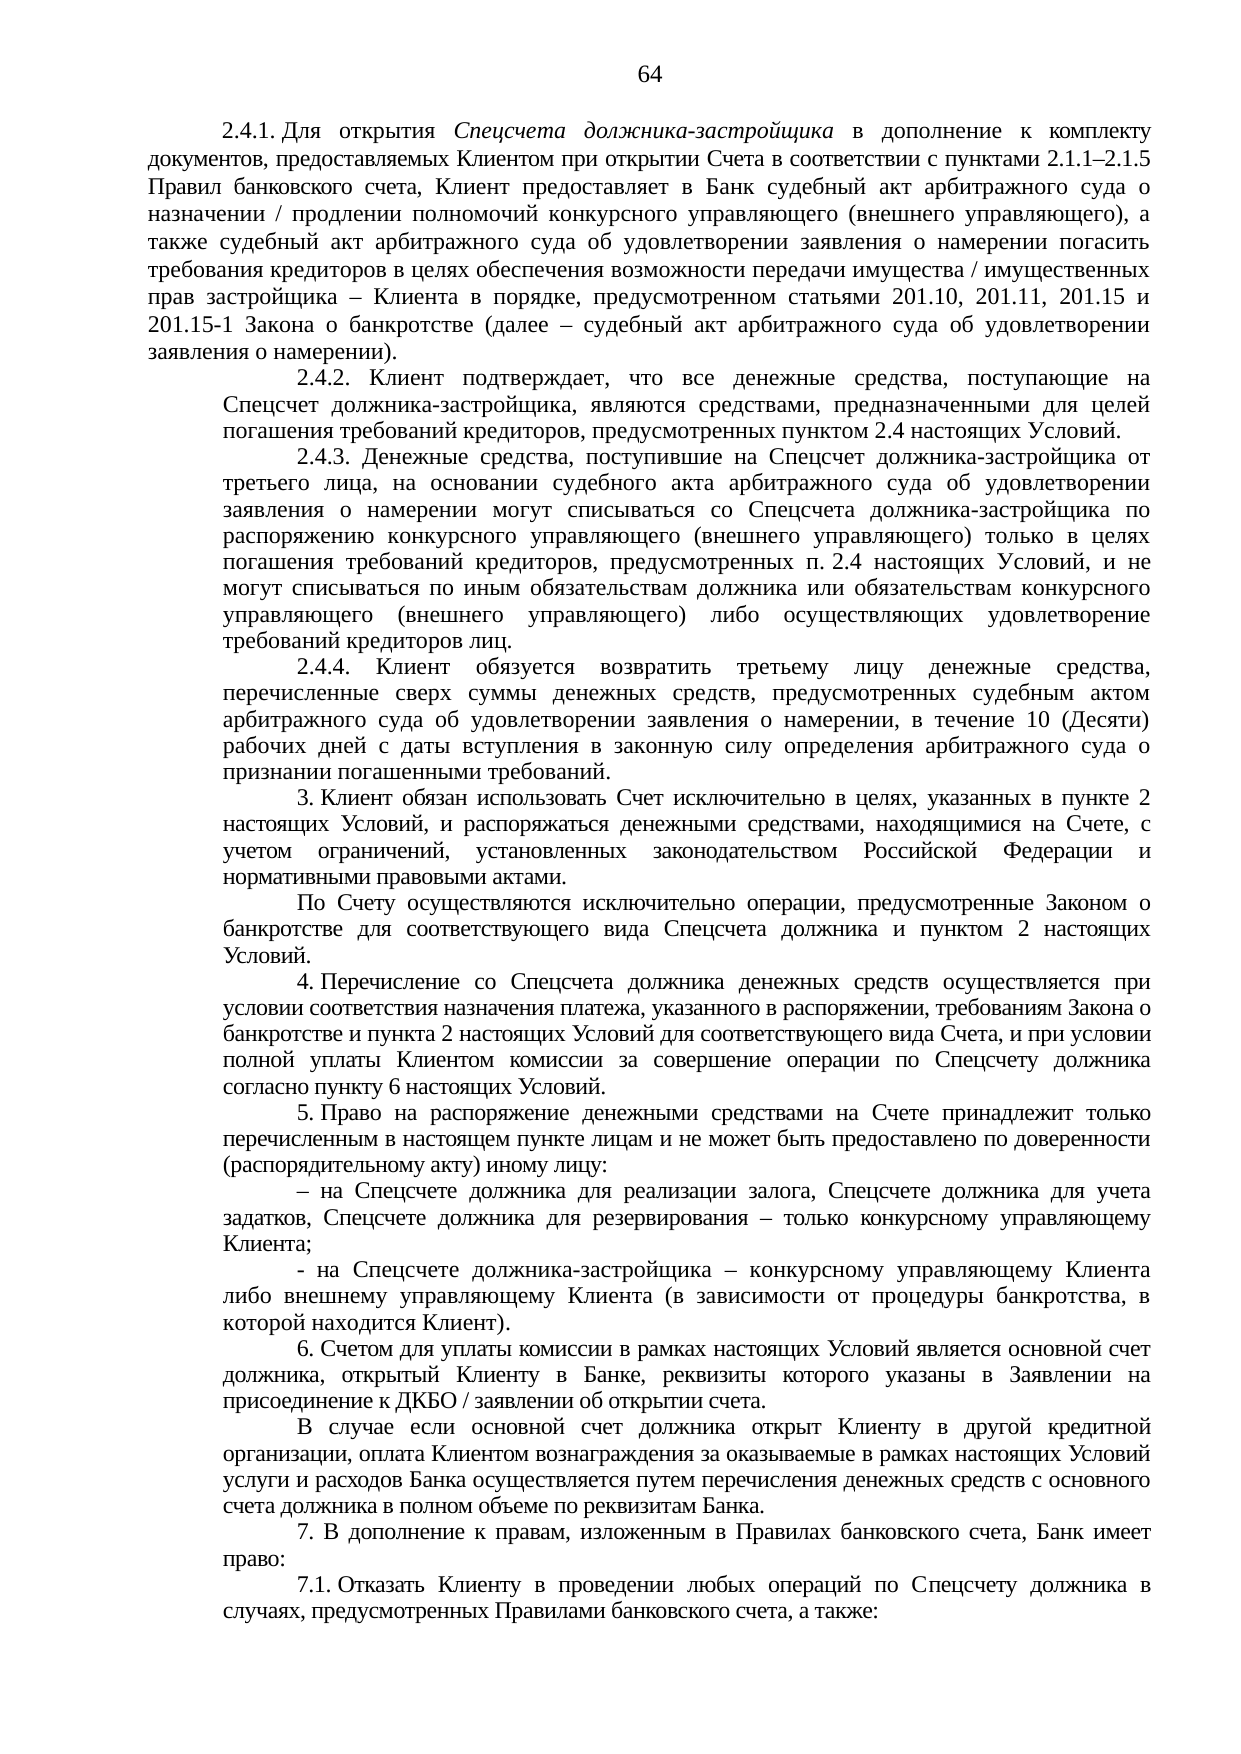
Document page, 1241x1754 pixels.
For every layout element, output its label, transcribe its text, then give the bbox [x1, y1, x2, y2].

text 3. Клиент обязан использовать Счет исключительно в целях, указанных в пункте 2 настоящих Условий, и распоряжаться денежными средствами, находящимися на Счете, с учетом ограничений, установленных законодательством Российской Федерации и нормативными правовыми актами. [223, 785, 1152, 889]
text - на Спецсчете должника-застройщика – конкурсному управляющему Клиента либо внешнему управляющему Клиента (в зависимости от процедуры банкротства, в которой находится Клиент). [223, 1257, 1152, 1335]
text 4. Перечисление со Спецсчета должника денежных средств осуществляется при условии соответствия назначения платежа, указанного в распоряжении, требованиям Закона о банкротстве и пункта 2 настоящих Условий для соответствующего вида Счета, и при условии полной уплаты Клиентом комиссии за совершение операции по Спецсчету должника согласно пункту 6 настоящих Условий. [223, 968, 1152, 1099]
text 2.4.3. Денежные средства, поступившие на Спецсчет должника-застройщика от третьего лица, на основании судебного акта арбитражного суда об удовлетворении заявления о намерении могут списываться со Спецсчета должника-застройщика по распоряжению конкурсного управляющего (внешнего управляющего) только в целях погашения требований кредиторов, предусмотренных п. 2.4 настоящих Условий, и не могут списываться по иным обязательствам должника или обязательствам конкурсного управляющего (внешнего управляющего) либо осуществляющих удовлетворение требований кредиторов лиц. [223, 444, 1152, 653]
text – на Спецсчете должника для реализации залога, Спецсчете должника для учета задатков, Спецсчете должника для резервирования – только конкурсному управляющему Клиента; [223, 1178, 1152, 1257]
text 2.4.4. Клиент обязуется возвратить третьему лицу денежные средства, перечисленные сверх суммы денежных средств, предусмотренных судебным актом арбитражного суда об удовлетворении заявления о намерении, в течение 10 (Десяти) рабочих дней с даты вступления в законную силу определения арбитражного суда о признании погашенными требований. [223, 653, 1152, 785]
text 7.1. Отказать Клиенту в проведении любых операций по Спецсчету должника в случаях, предусмотренных Правилами банковского счета, а также: [223, 1571, 1152, 1624]
text 5. Право на распоряжение денежными средствами на Счете принадлежит только перечисленным в настоящем пункте лицам и не может быть предоставлено по доверенности (распорядительному акту) иному лицу: [223, 1099, 1152, 1178]
text 2.4.2. Клиент подтверждает, что все денежные средства, поступающие на Спецсчет должника-застройщика, являются средствами, предназначенными для целей погашения требований кредиторов, предусмотренных пунктом 2.4 настоящих Условий. [223, 365, 1152, 444]
list 2.4.1. Для открытия Спецсчета должника-застройщика в дополнение к комплекту документов, предоставляемых Клиентом при открытии Счета в соответствии с пунктами 2.1.1–2.1.5 Правил банковского счета, Клиент предоставляет в Банк судебный акт арбитражного суда о назначении / продлении полномочий конкурсного управляющего (внешнего управляющего), а также судебный акт арбитражного суда об удовлетворении заявления о намерении погасить требования кредиторов в целях обеспечения возможности передачи имущества / имущественных прав застройщика – Клиента в порядке, предусмотренном статьями 201.10, 201.11, 201.15 и 201.15-1 Закона о банкротстве (далее – судебный акт арбитражного суда об удовлетворении заявления о намерении). [148, 117, 1152, 365]
text 7. В дополнение к правам, изложенным в Правилах банковского счета, Банк имеет право: [223, 1519, 1152, 1571]
text В случае если основной счет должника открыт Клиенту в другой кредитной организации, оплата Клиентом вознаграждения за оказываемые в рамках настоящих Условий услуги и расходов Банка осуществляется путем перечисления денежных средств с основного счета должника в полном объеме по реквизитам Банка. [223, 1414, 1152, 1519]
text По Счету осуществляются исключительно операции, предусмотренные Законом о банкротстве для соответствующего вида Спецсчета должника и пунктом 2 настоящих Условий. [223, 889, 1152, 968]
text 6. Счетом для уплаты комиссии в рамках настоящих Условий является основной счет должника, открытый Клиенту в Банке, реквизиты которого указаны в Заявлении на присоединение к ДКБО / заявлении об открытии счета. [223, 1335, 1152, 1414]
